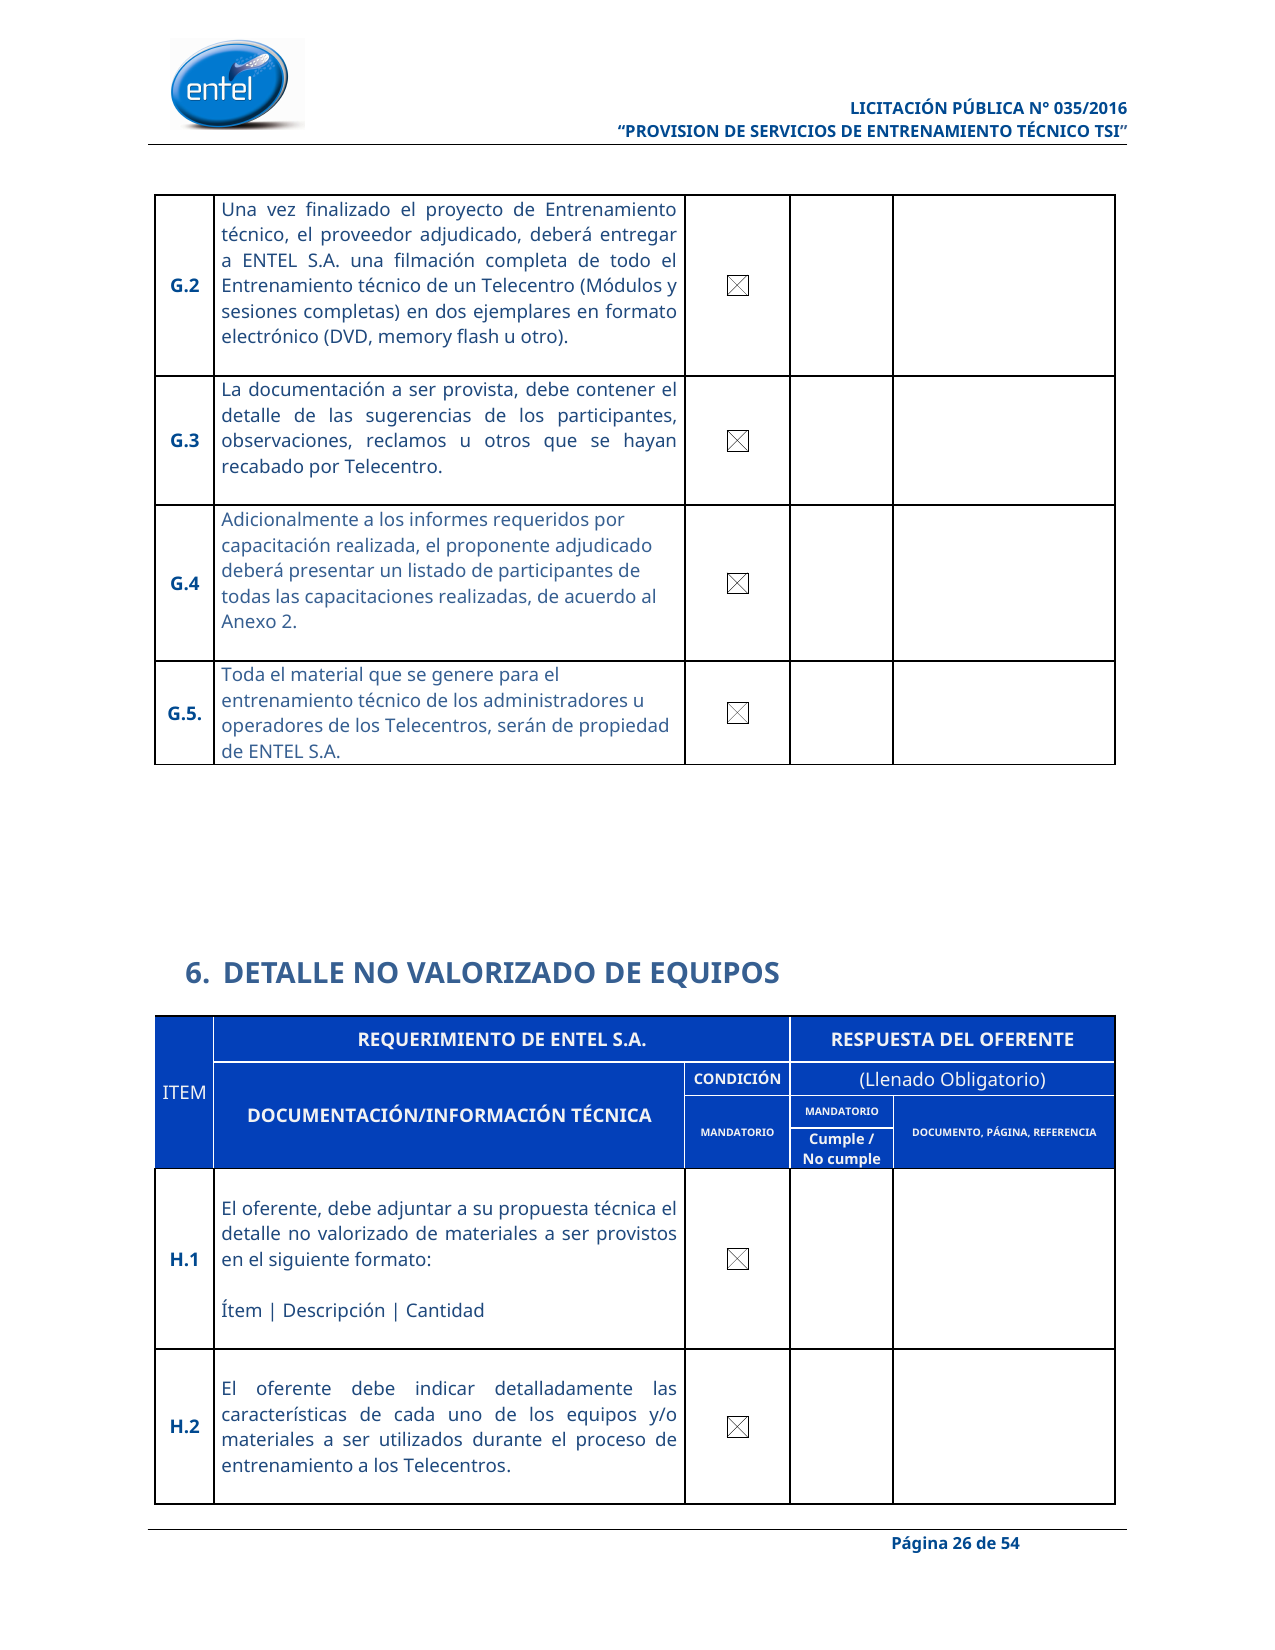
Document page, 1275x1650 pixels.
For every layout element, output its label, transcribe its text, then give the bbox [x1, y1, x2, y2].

table_cell [791, 506, 892, 659]
table_cell [686, 1350, 789, 1503]
table_cell [791, 662, 892, 764]
table_cell [686, 662, 789, 764]
table_cell H.2 [156, 1350, 213, 1503]
table_cell CONDICIÓN [685, 1063, 789, 1095]
table_cell Una vez finalizado el proyecto de Entrenamiento técnico, el proveedor adjudicado, deberá entregar a ENTEL S.A. una filmación completa de todo el Entrenamiento técnico de un Telecentro (Módulos y sesiones completas) en dos ejemplares en formato electrónico (DVD, memory flash u otro). [215, 196, 684, 374]
table_cell [686, 1169, 789, 1348]
table_cell G.3 [156, 377, 213, 504]
table_cell [894, 506, 1114, 659]
table_header REQUERIMIENTO DE ENTEL S.A. [214, 1017, 789, 1061]
table_cell MANDATORIO [685, 1096, 789, 1168]
table_cell Adicionalmente a los informes requeridos por capacitación realizada, el proponente adjudicado deberá presentar un listado de participantes de todas las capacitaciones realizadas, de acuerdo al Anexo 2. [215, 506, 684, 659]
table_cell MANDATORIO [791, 1096, 893, 1127]
table_cell G.2 [156, 196, 213, 374]
table_cell El oferente, debe adjuntar a su propuesta técnica el detalle no valorizado de materiales a ser provistos en el siguiente formato: Ítem | Descripción | Cantidad [215, 1169, 684, 1348]
table_header ITEM [155, 1017, 213, 1168]
table_cell G.5. [156, 662, 213, 764]
table_cell [791, 196, 892, 374]
table_cell Toda el material que se genere para el entrenamiento técnico de los administradores u operadores de los Telecentros, serán de propiedad de ENTEL S.A. [215, 662, 684, 764]
table_cell La documentación a ser provista, debe contener el detalle de las sugerencias de los participantes, observaciones, reclamos u otros que se hayan recabado por Telecentro. [215, 377, 684, 504]
table_cell DOCUMENTACIÓN/INFORMACIÓN TÉCNICA [214, 1063, 684, 1168]
table_cell G.4 [156, 506, 213, 659]
table_cell (Llenado Obligatorio) [791, 1063, 1114, 1095]
table_cell [686, 506, 789, 659]
table_cell DOCUMENTO, PÁGINA, REFERENCIA [894, 1096, 1114, 1168]
table_cell [894, 1169, 1114, 1348]
table_cell H.1 [156, 1169, 213, 1348]
table_cell [686, 377, 789, 504]
table_cell [791, 377, 892, 504]
table_cell [791, 1350, 892, 1503]
table_cell [894, 377, 1114, 504]
table_cell [791, 1169, 892, 1348]
table_cell [894, 196, 1114, 374]
table_cell [894, 1350, 1114, 1503]
picture [170, 38, 305, 130]
table_cell [894, 662, 1114, 764]
table_header RESPUESTA DEL OFERENTE [791, 1017, 1114, 1061]
table_cell El oferente debe indicar detalladamente las características de cada uno de los equipos y/o materiales a ser utilizados durante el proceso de entrenamiento a los Telecentros. [215, 1350, 684, 1503]
table_cell Cumple / No cumple [791, 1129, 893, 1168]
title DETALLE NO VALORIZADO DE EQUIPOS [185, 952, 1127, 992]
table_cell [686, 196, 789, 374]
